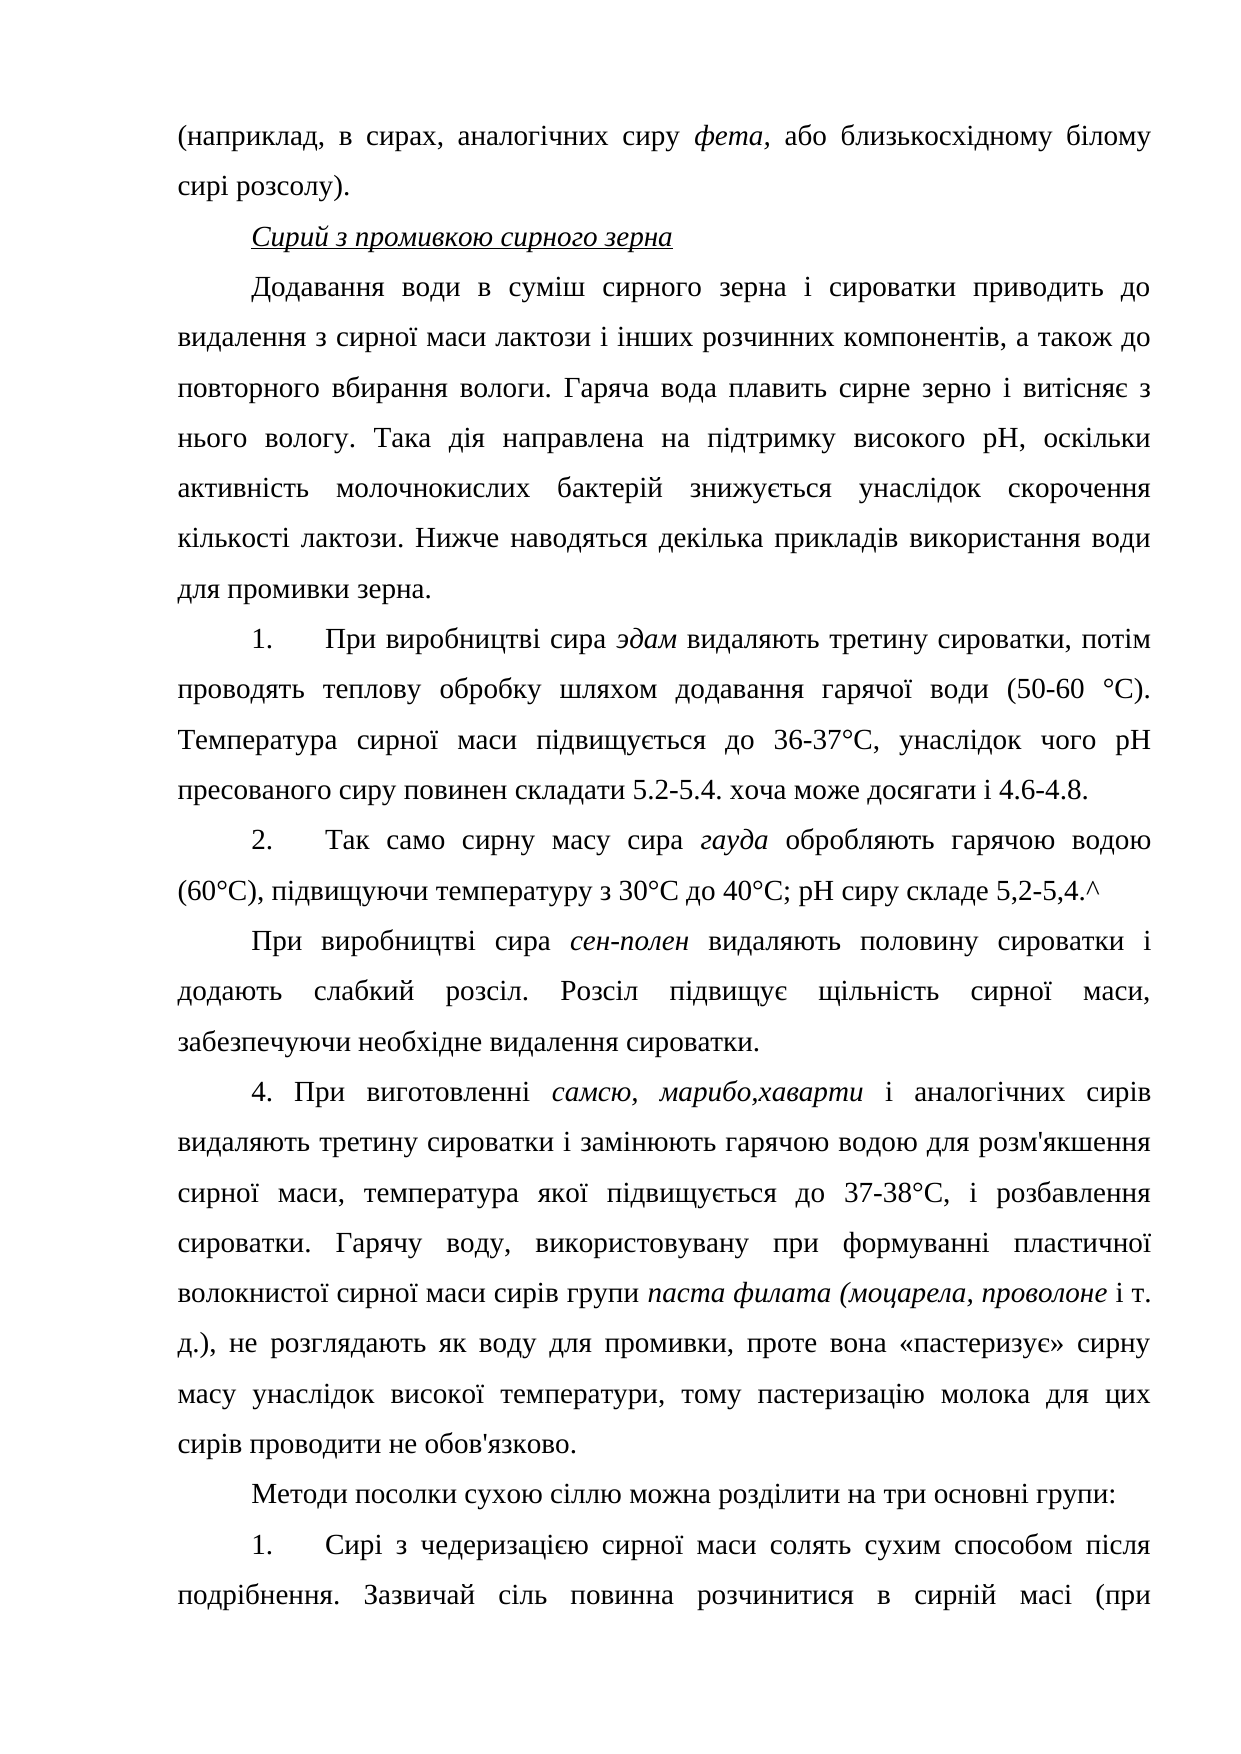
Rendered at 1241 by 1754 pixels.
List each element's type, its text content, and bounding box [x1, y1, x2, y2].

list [177, 1527, 1152, 1611]
text При виробництві сира сен-полен видаляють половину сироватки і додають слабкий розсіл. Розсіл підвищує щільність сирної маси, забезпечуючи необхідне видалення сироватки. [177, 923, 1152, 1057]
list Так само сирну масу сира гауда обробляють гарячою водою (60°С), підвищуючи температуру з 30°С до 40°С; рН сиру складе 5,2-5,4.^ [177, 822, 1152, 906]
text Сирий з промивкою сирного зерна [177, 219, 1152, 252]
text Методи посолки сухою сіллю можна розділити на три основні групи: [177, 1477, 1152, 1510]
text Додавання води в суміш сирного зерна і сироватки приводить до видалення з сирної маси лактози і інших розчинних компонентів, а також до повторного вбирання вологи. Гаряча вода плавить сирне зерно і витісняє з нього вологу. Така дія направлена на підтримку високого рН, оскільки активність молочнокислих бактерій знижується унаслідок скорочення кількості лактози. Нижче наводяться декілька прикладів використання води для промивки зерна. [177, 269, 1152, 604]
text 4. При виготовленні самсю, марибо,хаварти і аналогічних сирів видаляють третину сироватки і замінюють гарячою водою для розм'якшення сирної маси, температура якої підвищується до 37-38°С, і розбавлення сироватки. Гарячу воду, використовувану при формуванні пластичної волокнистої сирної маси сирів групи паста филата (моцарела, проволоне і т. д.), не розглядають як воду для промивки, проте вона «пастеризує» сирну масу унаслідок високої температури, тому пастеризацію молока для цих сирів проводити не обов'язково. [177, 1074, 1152, 1460]
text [177, 118, 1152, 202]
list При виробництві сира эдам видаляють третину сироватки, потім проводять теплову обробку шляхом додавання гарячої води (50-60 °С). Температура сирної маси підвищується до 36-37°С, унаслідок чого рН пресованого сиру повинен складати 5.2-5.4. хоча може досягати і 4.6-4.8. [177, 621, 1152, 806]
